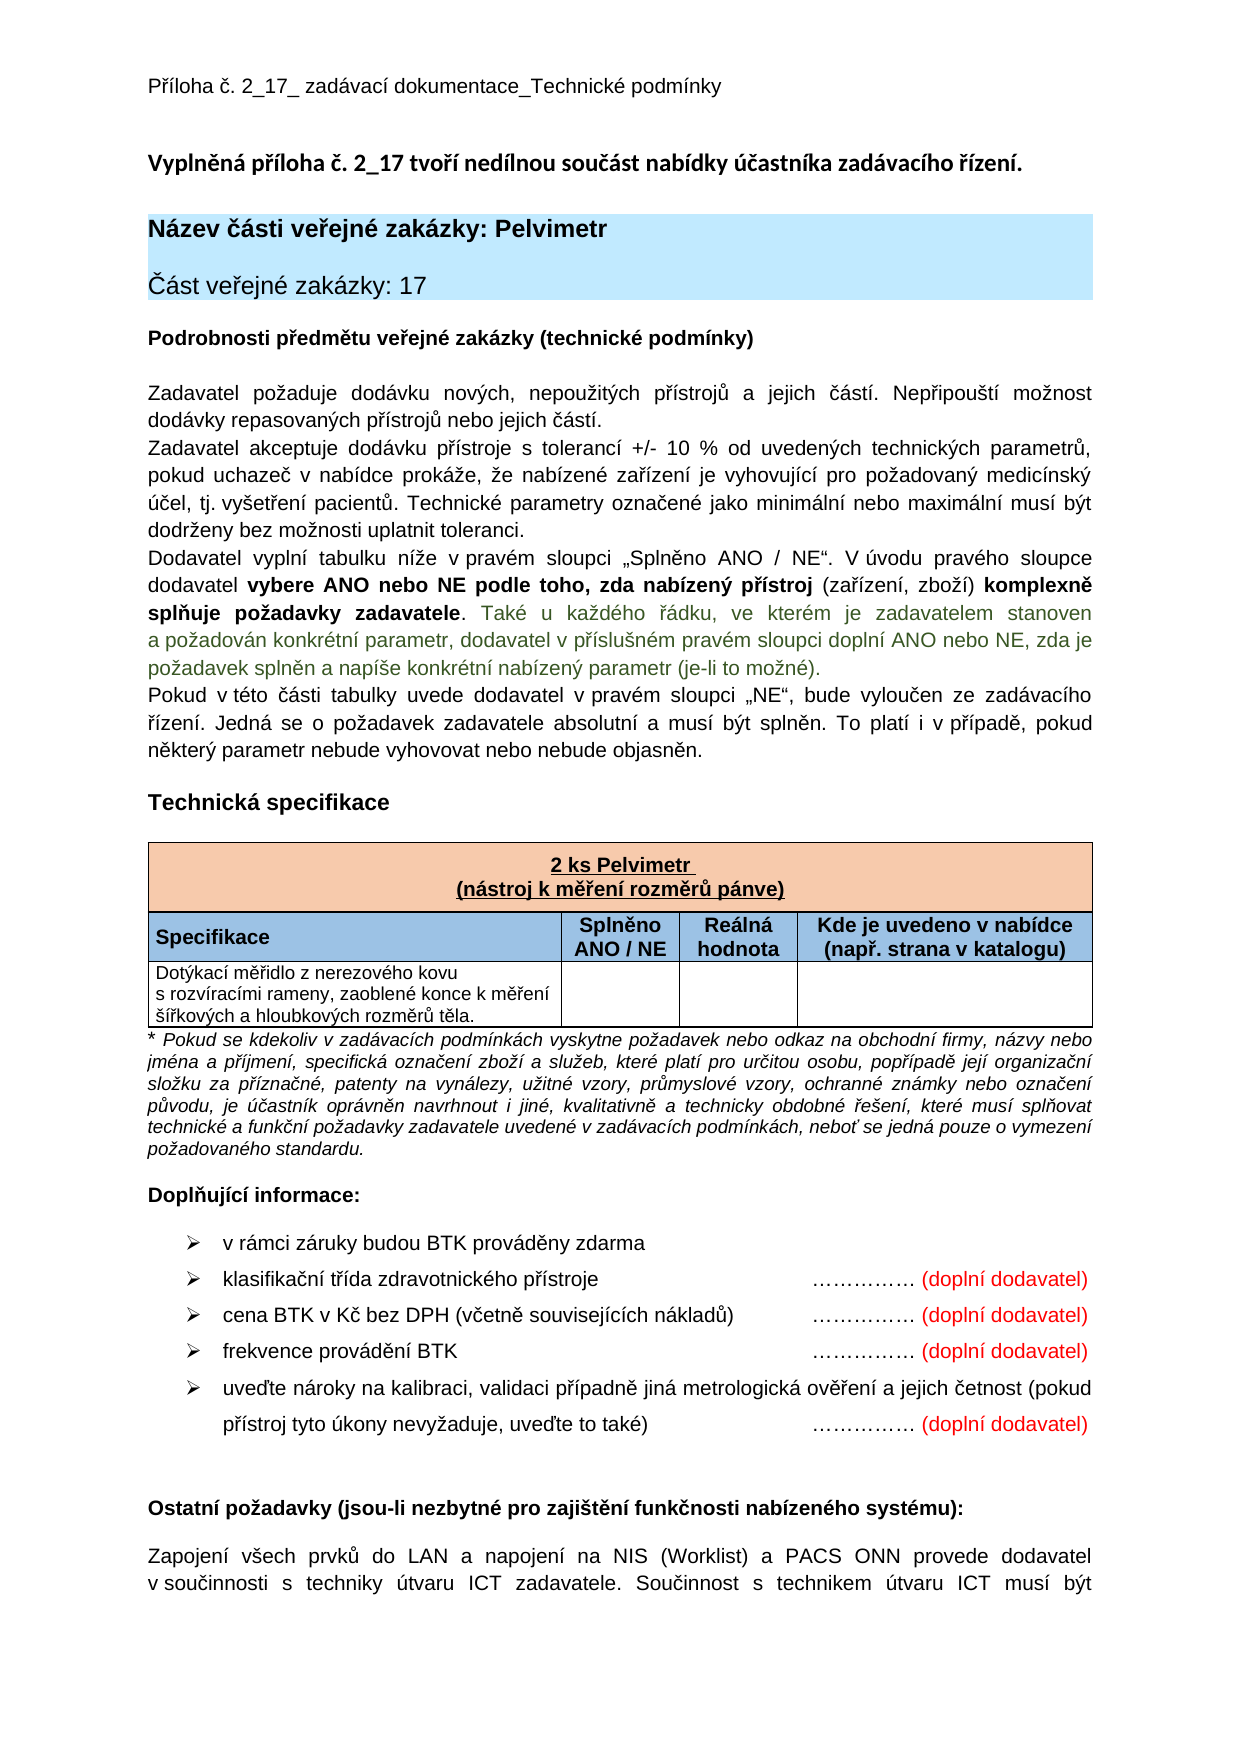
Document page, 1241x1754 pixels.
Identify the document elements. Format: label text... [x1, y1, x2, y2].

text Vyplněná příloha č. 2_17 tvoří nedílnou součást nabídky účastníka zadávacího řízení. [148, 148, 1093, 178]
table_cell [798, 962, 1092, 1026]
text Dodavatel vyplní tabulku níže v pravém sloupci „Splněno ANO / NE“. V úvodu pravého sloupce dodavatel vybere ANO nebo NE podle toho, zda nabízený přístroj (zařízení, zboží) komplexně splňuje požadavky zadavatele. Také u každého řádku, ve kterém je zadavatelem stanoven a požadován konkrétní parametr, dodavatel v příslušném pravém sloupci doplní ANO nebo NE, zda je požadavek splněn a napíše konkrétní nabízený parametr (je-li to možné). [148, 545, 1093, 679]
text Zadavatel akceptuje dodávku přístroje s tolerancí +/- 10 % od uvedených technických parametrů, pokud uchazeč v nabídce prokáže, že nabízené zařízení je vyhovující pro požadovaný medicínský účel, tj. vyšetření pacientů. Technické parametry označené jako minimální nebo maximální musí být dodrženy bez možnosti uplatnit toleranci. [148, 435, 1093, 542]
table_header Kde je uvedeno v nabídce (např. strana v katalogu) [798, 913, 1092, 961]
table_cell [562, 962, 679, 1026]
table_header Splněno ANO / NE [562, 913, 679, 961]
text Pokud v této části tabulky uvede dodavatel v pravém sloupci „NE“, bude vyloučen ze zadávacího řízení. Jedná se o požadavek zadavatele absolutní a musí být splněn. To platí i v případě, pokud některý parametr nebude vyhovovat nebo nebude objasněn. [148, 683, 1093, 762]
table_header Specifikace [149, 913, 561, 961]
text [148, 1544, 1093, 1595]
table_header 2 ks Pelvimetr (nástroj k měření rozměrů pánve) [149, 843, 1092, 911]
list v rámci záruky budou BTK prováděny zdarma [185, 1231, 1093, 1255]
list cena BTK v Kč bez DPH (včetně souvisejících nákladů) …………… (doplní dodavatel) [185, 1303, 1093, 1327]
list klasifikační třída zdravotnického přístroje …………… (doplní dodavatel) [185, 1267, 1093, 1291]
text Část veřejné zakázky: 17 [148, 271, 1093, 300]
table_cell [680, 962, 797, 1026]
text Název části veřejné zakázky: Pelvimetr [148, 214, 1093, 242]
table_cell Dotýkací měřidlo z nerezového kovu s rozvíracími rameny, zaoblené konce k měření šířkových a hloubkových rozměrů těla. [149, 962, 561, 1026]
list frekvence provádění BTK …………… (doplní dodavatel) [185, 1339, 1093, 1363]
text Ostatní požadavky (jsou-li nezbytné pro zajištění funkčnosti nabízeného systému): [148, 1495, 1093, 1519]
list uveďte nároky na kalibraci, validaci případně jiná metrologická ověření a jejich četnost (pokud přístroj tyto úkony nevyžaduje, uveďte to také) …………… (doplní dodavatel) [185, 1375, 1093, 1435]
text Zadavatel požaduje dodávku nových, nepoužitých přístrojů a jejich částí. Nepřipouští možnost dodávky repasovaných přístrojů nebo jejich částí. [148, 380, 1093, 432]
text Podrobnosti předmětu veřejné zakázky (technické podmínky) [148, 325, 1093, 349]
text Technická specifikace [148, 789, 1093, 816]
text Doplňující informace: [148, 1183, 1093, 1207]
table_header Reálná hodnota [680, 913, 797, 961]
